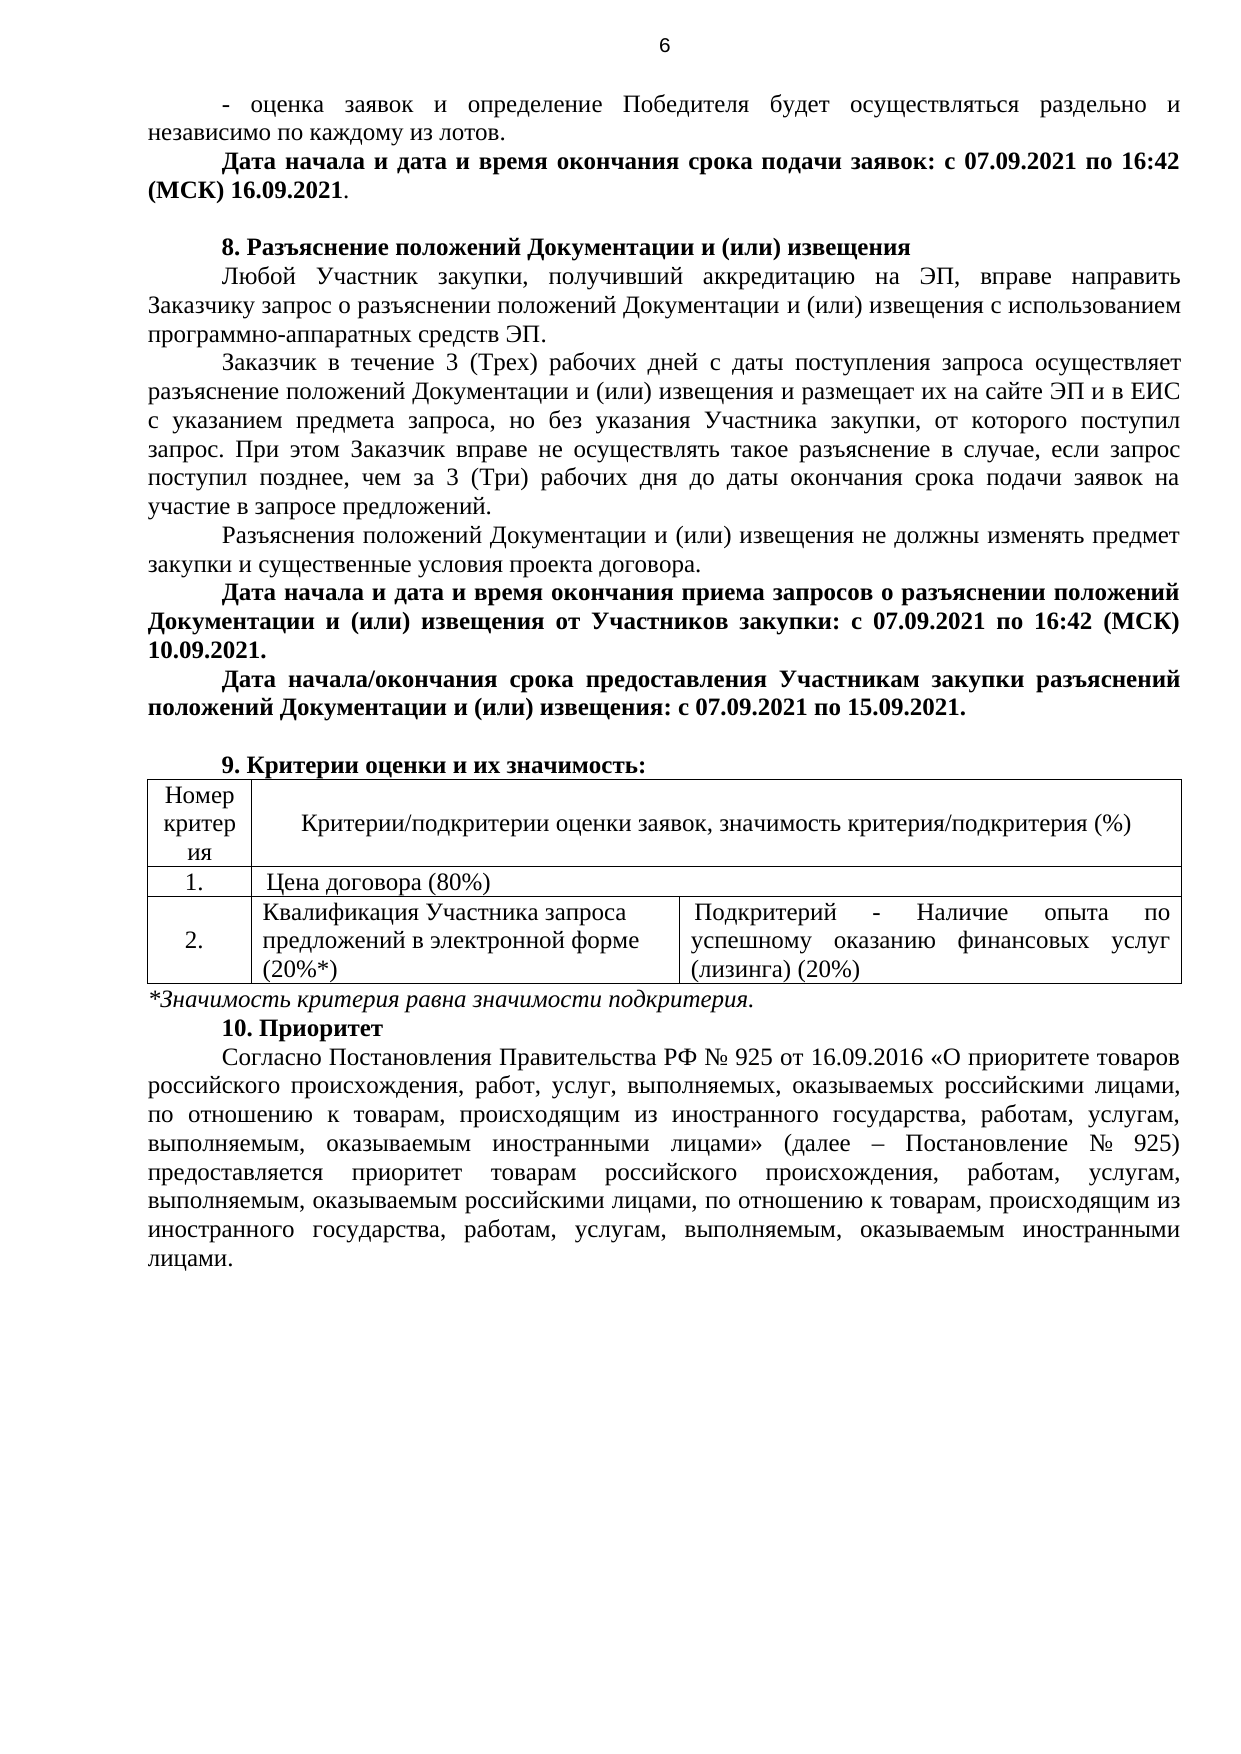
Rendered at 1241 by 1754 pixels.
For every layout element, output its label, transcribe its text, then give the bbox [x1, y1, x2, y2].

text - оценка заявок и определение Победителя будет осуществляться раздельно и независимо по каждому из лотов. [148, 89, 1181, 146]
text Разъяснения положений Документации и (или) извещения не должны изменять предмет закупки и существенные условия проекта договора. [148, 520, 1181, 577]
table_cell 2. [148, 897, 251, 983]
table_header Номер критерия [148, 780, 251, 866]
subtitle 8. Разъяснение положений Документации и (или) извещения [221, 232, 1181, 261]
table_cell 1. [148, 867, 251, 896]
text *Значимость критерия равна значимости подкритерия. [148, 984, 1181, 1013]
subtitle 9. Критерии оценки и их значимость: [221, 750, 1181, 779]
text Дата начала/окончания срока предоставления Участникам закупки разъяснений положений Документации и (или) извещения: с 07.09.2021 по 15.09.2021. [148, 664, 1181, 721]
text Заказчик в течение 3 (Трех) рабочих дней с даты поступления запроса осуществляет разъяснение положений Документации и (или) извещения и размещает их на сайте ЭП и в ЕИС с указанием предмета запроса, но без указания Участника закупки, от которого поступил запрос. При этом Заказчик вправе не осуществлять такое разъяснение в случае, если запрос поступил позднее, чем за 3 (Три) рабочих дня до даты окончания срока подачи заявок на участие в запросе предложений. [148, 347, 1181, 520]
table_cell Подкритерий - Наличие опыта по успешному оказанию финансовых услуг (лизинга) (20%) [680, 897, 1181, 983]
text Дата начала и дата и время окончания срока подачи заявок: с 07.09.2021 по 16:42 (МСК) 16.09.2021. [148, 146, 1181, 204]
table_cell Цена договора (80%) [252, 867, 1181, 896]
subtitle 10. Приоритет [221, 1013, 1181, 1042]
table_cell Квалификация Участника запроса предложений в электронной форме (20%*) [252, 897, 679, 983]
table_header Критерии/подкритерии оценки заявок, значимость критерия/подкритерия (%) [252, 780, 1181, 866]
text Согласно Постановления Правительства РФ № 925 от 16.09.2016 «О приоритете товаров российского происхождения, работ, услуг, выполняемых, оказываемых российскими лицами, по отношению к товарам, происходящим из иностранного государства, работам, услугам, выполняемым, оказываемым иностранными лицами» (далее – Постановление № 925) предоставляется приоритет товарам российского происхождения, работам, услугам, выполняемым, оказываемым российскими лицами, по отношению к товарам, происходящим из иностранного государства, работам, услугам, выполняемым, оказываемым иностранными лицами. [148, 1042, 1181, 1272]
text Дата начала и дата и время окончания приема запросов о разъяснении положений Документации и (или) извещения от Участников закупки: с 07.09.2021 по 16:42 (МСК) 10.09.2021. [148, 577, 1181, 664]
text Любой Участник закупки, получивший аккредитацию на ЭП, вправе направить Заказчику запрос о разъяснении положений Документации и (или) извещения с использованием программно-аппаратных средств ЭП. [148, 261, 1181, 347]
